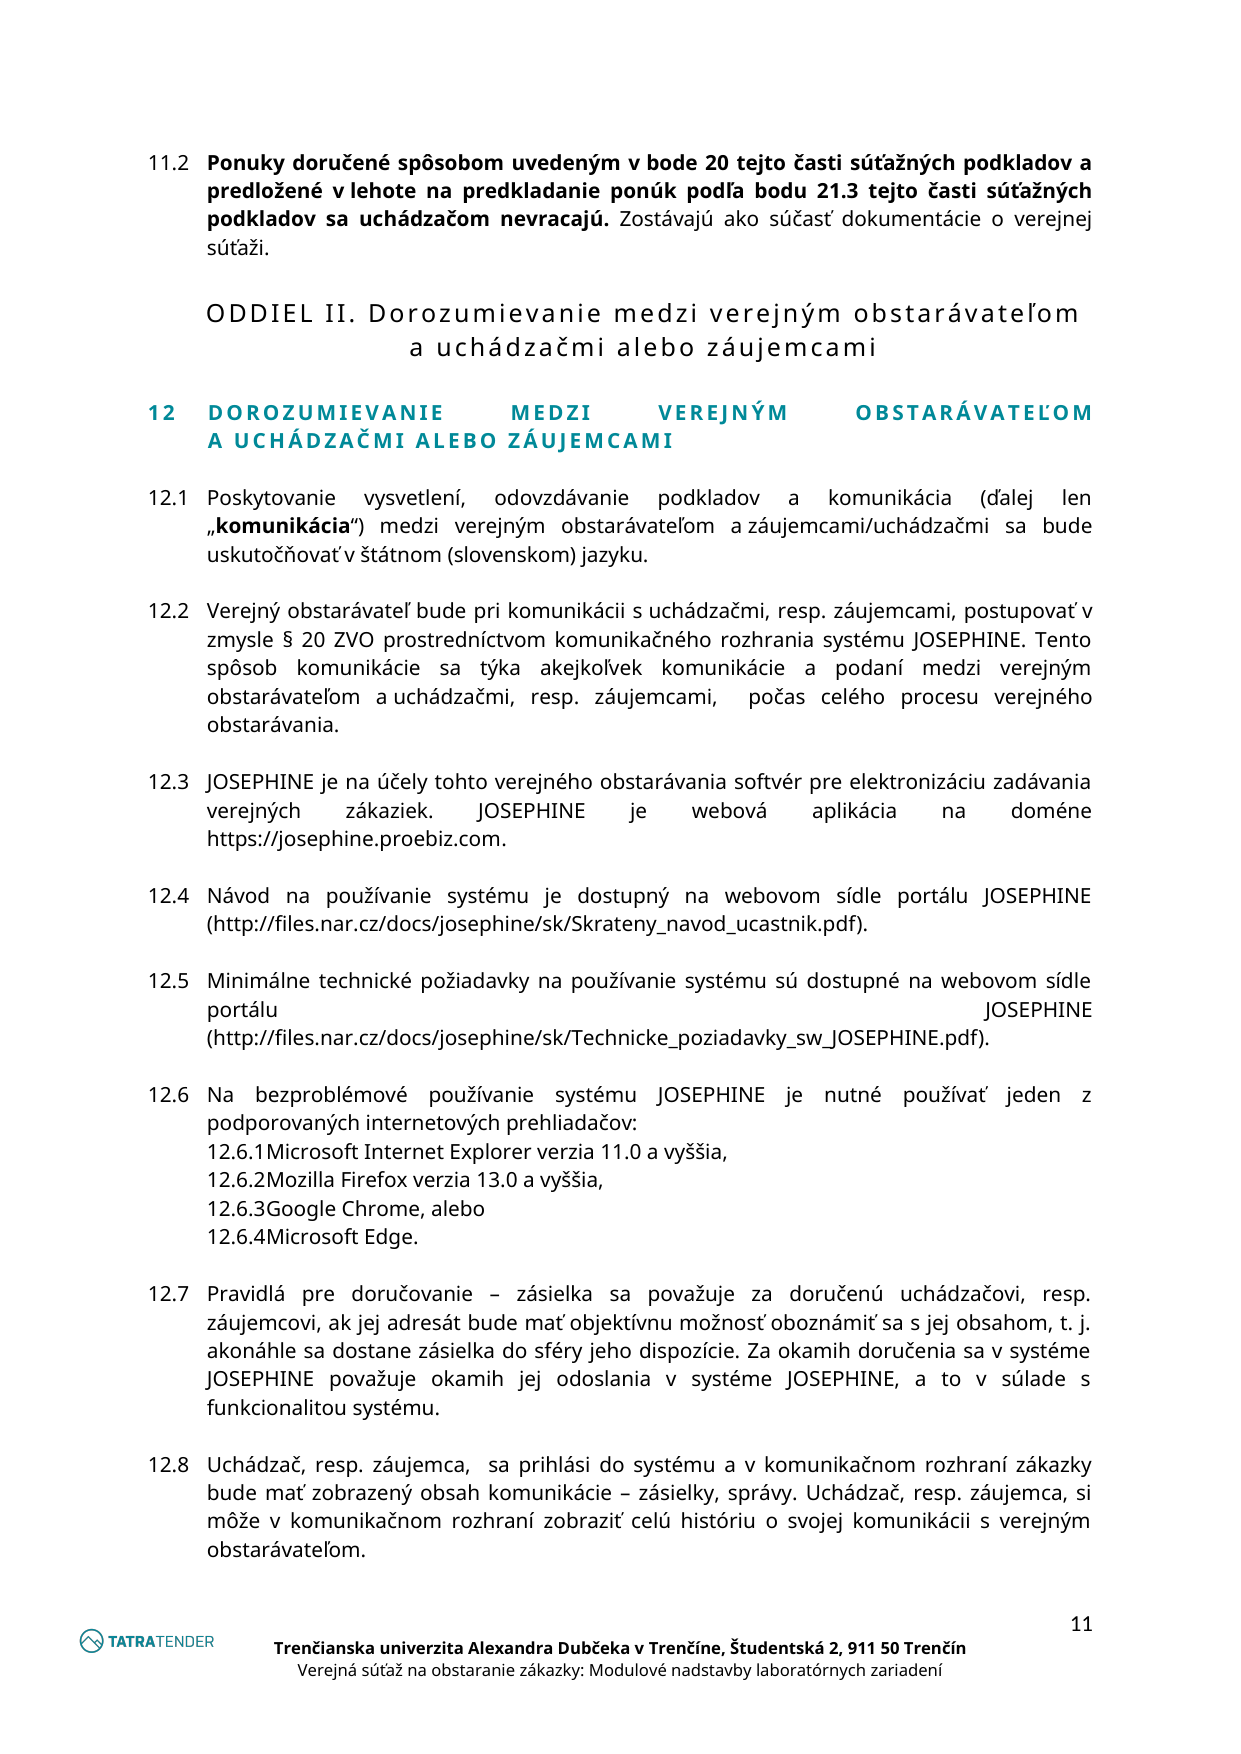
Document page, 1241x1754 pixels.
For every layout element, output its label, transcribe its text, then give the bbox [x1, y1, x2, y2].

subtitle Google Chrome, alebo [207, 1194, 1093, 1222]
subtitle Pravidlá pre doručovanie – zásielka sa považuje za doručenú uchádzačovi, resp. záujemcovi, ak jej adresát bude mať objektívnu možnosť oboznámiť sa s jej obsahom, t. j. akonáhle sa dostane zásielka do sféry jeho dispozície. Za okamih doručenia sa v systéme JOSEPHINE považuje okamih jej odoslania v systéme JOSEPHINE, a to v súlade s funkcionalitou systému. [148, 1279, 1093, 1421]
subtitle Microsoft Internet Explorer verzia 11.0 a vyššia, [207, 1137, 1093, 1165]
subtitle Návod na používanie systému je dostupný na webovom sídle portálu JOSEPHINE (http://files.nar.cz/docs/josephine/sk/Skrateny_navod_ucastnik.pdf). [148, 881, 1093, 938]
subtitle Ponuky doručené spôsobom uvedeným v bode 20 tejto časti súťažných podkladov a predložené v lehote na predkladanie ponúk podľa bodu 21.3 tejto časti súťažných podkladov sa uchádzačom nevracajú. Zostávajú ako súčasť dokumentácie o verejnej súťaži. [148, 148, 1093, 261]
subtitle Minimálne technické požiadavky na používanie systému sú dostupné na webovom sídle portálu JOSEPHINE (http://files.nar.cz/docs/josephine/sk/Technicke_poziadavky_sw_JOSEPHINE.pdf). [148, 966, 1093, 1052]
text Dorozumievanie medzi verejným obstarávateľom a uchádzačmi alebo záujemcami [148, 398, 1093, 454]
subtitle Mozilla Firefox verzia 13.0 a vyššia, [207, 1165, 1093, 1194]
text ODDIEL II. Dorozumievanie medzi verejným obstarávateľom a uchádzačmi alebo záujemcami [148, 295, 1093, 363]
picture [77, 1617, 224, 1662]
subtitle Na bezproblémové používanie systému JOSEPHINE je nutné používať jeden z podporovaných internetových prehliadačov: [148, 1080, 1093, 1137]
subtitle Microsoft Edge. [207, 1222, 1093, 1251]
subtitle Uchádzač, resp. záujemca, sa prihlási do systému a v komunikačnom rozhraní zákazky bude mať zobrazený obsah komunikácie – zásielky, správy. Uchádzač, resp. záujemca, si môže v komunikačnom rozhraní zobraziť celú históriu o svojej komunikácii s verejným obstarávateľom. [148, 1450, 1093, 1563]
subtitle Verejný obstarávateľ bude pri komunikácii s uchádzačmi, resp. záujemcami, postupovať v zmysle § 20 ZVO prostredníctvom komunikačného rozhrania systému JOSEPHINE. Tento spôsob komunikácie sa týka akejkoľvek komunikácie a podaní medzi verejným obstarávateľom a uchádzačmi, resp. záujemcami, počas celého procesu verejného obstarávania. [148, 597, 1093, 739]
subtitle JOSEPHINE je na účely tohto verejného obstarávania softvér pre elektronizáciu zadávania verejných zákaziek. JOSEPHINE je webová aplikácia na doméne https://josephine.proebiz.com. [148, 767, 1093, 853]
subtitle Poskytovanie vysvetlení, odovzdávanie podkladov a komunikácia (ďalej len „komunikácia“) medzi verejným obstarávateľom a záujemcami/uchádzačmi sa bude uskutočňovať v štátnom (slovenskom) jazyku. [148, 483, 1093, 568]
